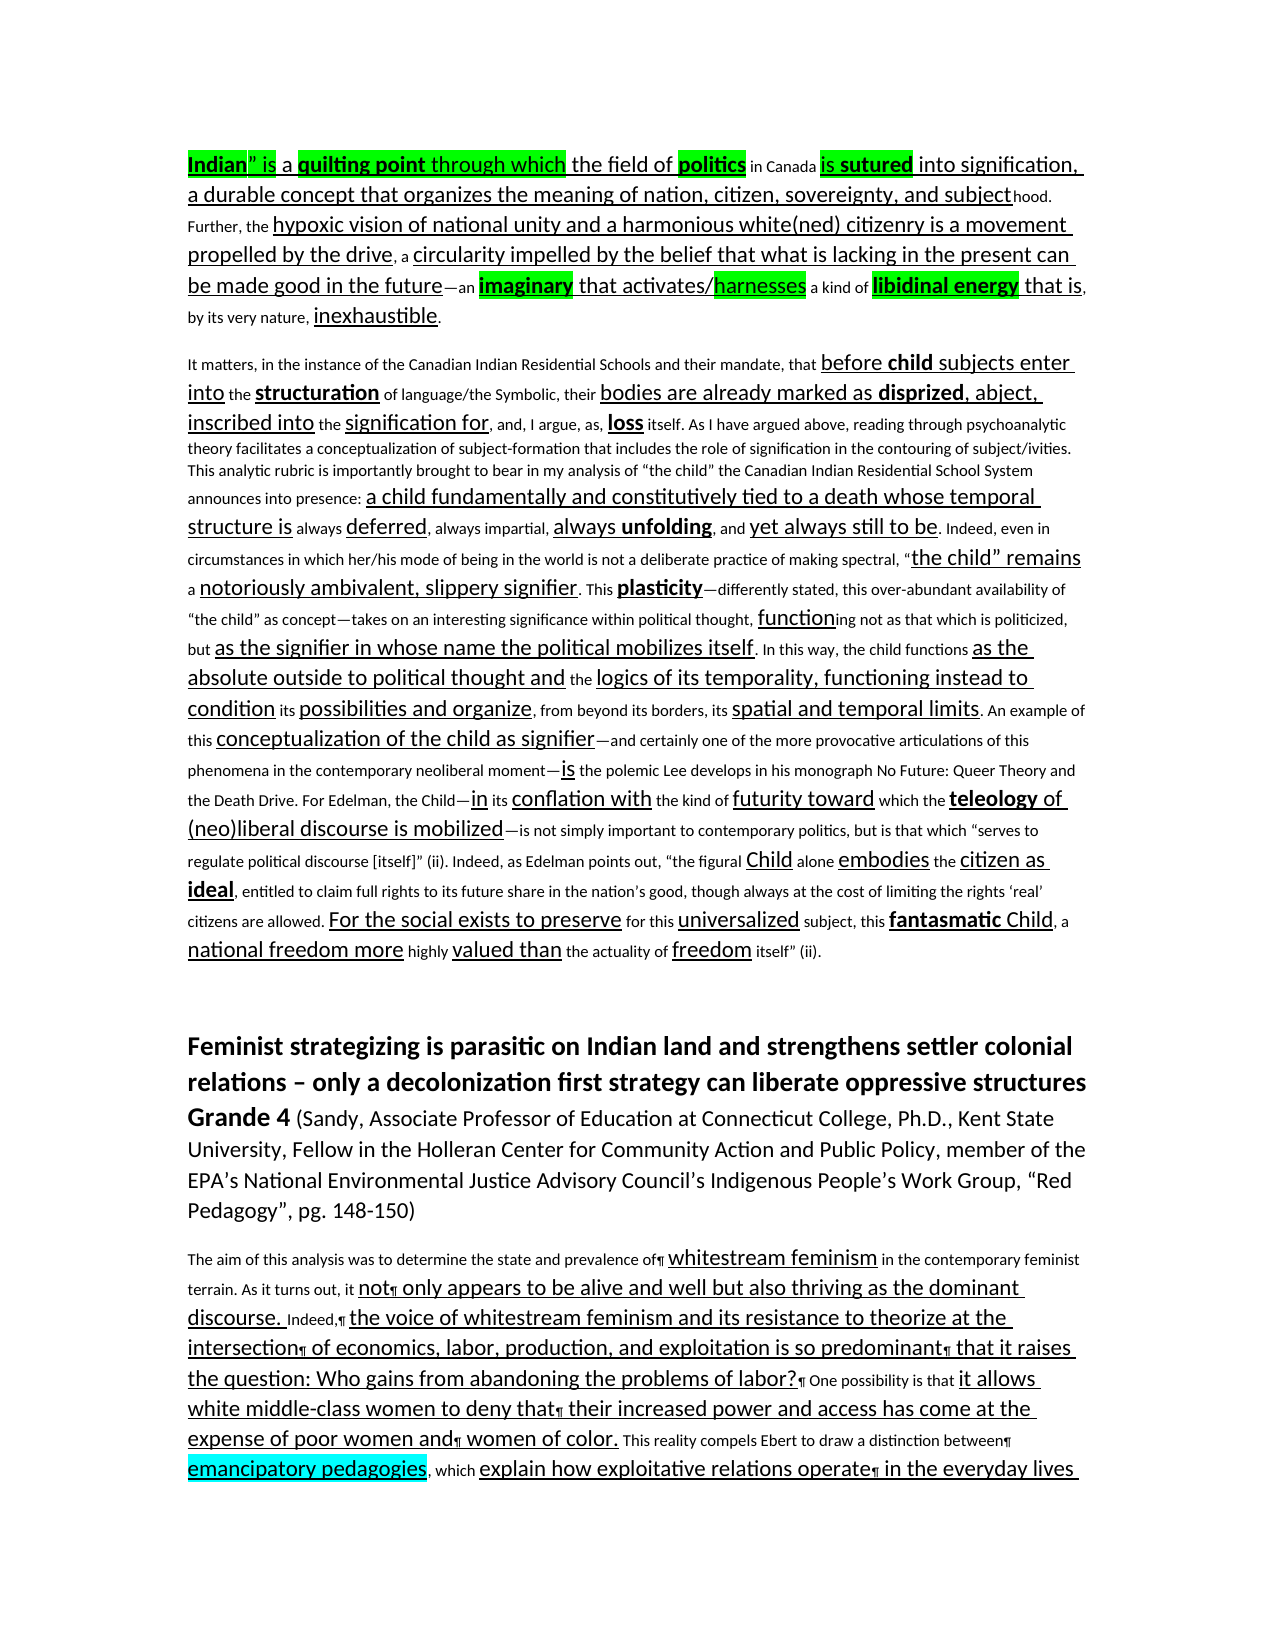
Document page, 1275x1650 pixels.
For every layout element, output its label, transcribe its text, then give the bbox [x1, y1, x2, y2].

text Grande 4 (Sandy, Associate Professor of Education at Connecticut College, Ph.D., Kent State University, Fellow in the Holleran Center for Community Action and Public Policy, member of the EPA’s National Environmental Justice Advisory Council’s Indigenous People’s Work Group, “Red Pedagogy”, pg. 148-150) [187, 1100, 1087, 1224]
text It matters, in the instance of the Canadian Indian Residential Schools and their mandate, that before child subjects enter into the structuration of language/the Symbolic, their bodies are already marked as disprized, abject, inscribed into the signification for, and, I argue, as, loss itself. As I have argued above, reading through psychoanalytic theory facilitates a conceptualization of subject-formation that includes the role of signification in the contouring of subject/ivities. This analytic rubric is importantly brought to bear in my analysis of “the child” the Canadian Indian Residential School System announces into presence: a child fundamentally and constitutively tied to a death whose temporal structure is always deferred, always impartial, always unfolding, and yet always still to be. Indeed, even in circumstances in which her/his mode of being in the world is not a deliberate practice of making spectral, “the child” remains a notoriously ambivalent, slippery signifier. This plasticity—differently stated, this over-abundant availability of “the child” as concept—takes on an interesting significance within political thought, functioning not as that which is politicized, but as the signifier in whose name the political mobilizes itself. In this way, the child functions as the absolute outside to political thought and the logics of its temporality, functioning instead to condition its possibilities and organize, from beyond its borders, its spatial and temporal limits. An example of this conceptualization of the child as signifier—and certainly one of the more provocative articulations of this phenomena in the contemporary neoliberal moment—is the polemic Lee develops in his monograph No Future: Queer Theory and the Death Drive. For Edelman, the Child—in its conflation with the kind of futurity toward which the teleology of (neo)liberal discourse is mobilized—is not simply important to contemporary politics, but is that which “serves to regulate political discourse [itself]” (ii). Indeed, as Edelman points out, “the figural Child alone embodies the citizen as ideal, entitled to claim full rights to its future share in the nation’s good, though always at the cost of limiting the rights ‘real’ citizens are allowed. For the social exists to preserve for this universalized subject, this fantasmatic Child, a national freedom more highly valued than the actuality of freedom itself” (ii). [187, 348, 1087, 963]
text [187, 1243, 1087, 1482]
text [187, 150, 1087, 329]
subtitle Feminist strategizing is parasitic on Indian land and strengthens settler colonial relations – only a decolonization first strategy can liberate oppressive structures [187, 1029, 1087, 1098]
